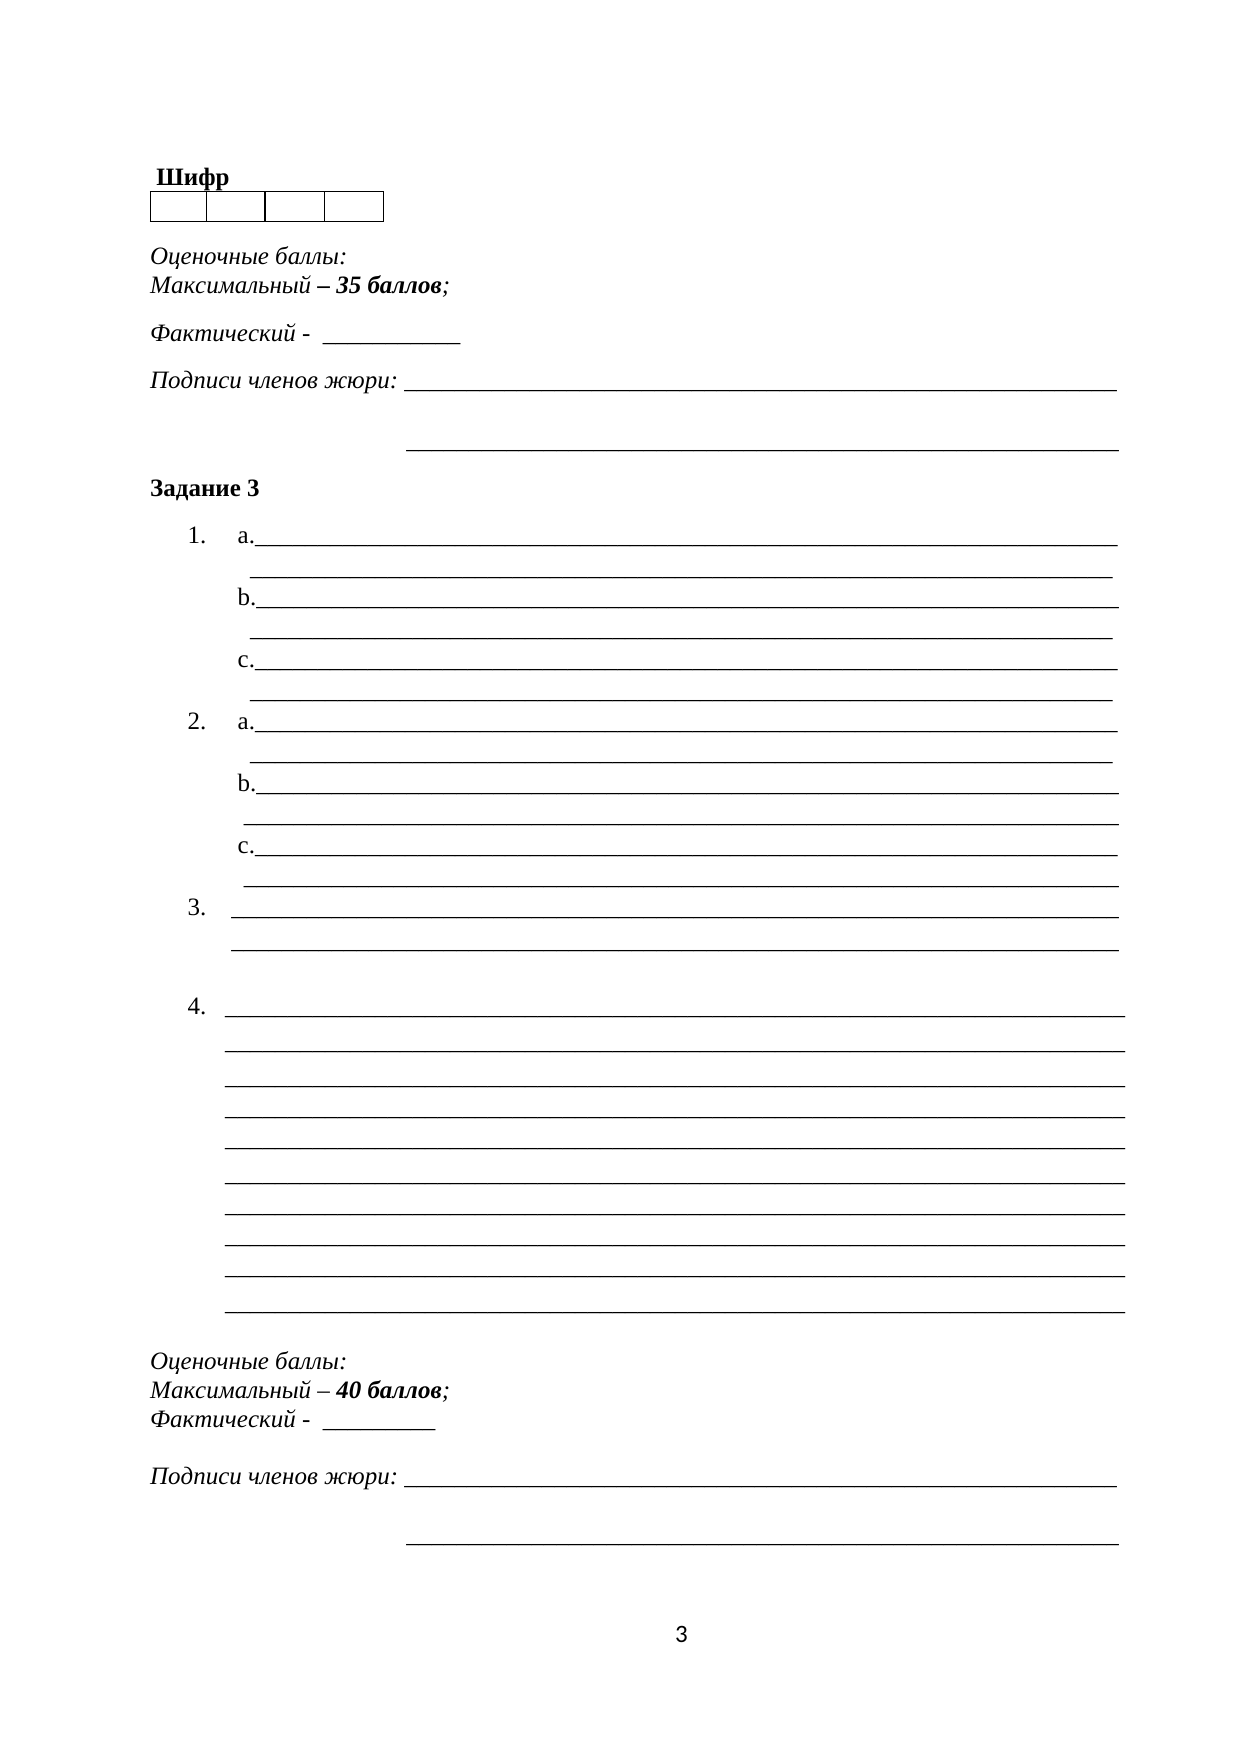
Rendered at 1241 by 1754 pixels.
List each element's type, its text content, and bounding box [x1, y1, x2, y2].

text ________________________________________________________________________ [225, 1287, 1213, 1315]
text ________________________________________________________________________ [150, 1251, 1213, 1280]
table_header [266, 192, 324, 221]
text Оценочные баллы: [150, 241, 1213, 270]
list _______________________________________________________________________ [225, 925, 1213, 954]
list a._____________________________________________________________________ [187, 521, 1213, 549]
text Фактический - ___________ [150, 318, 1213, 346]
text ________________________________________________________________________ [225, 1158, 1213, 1187]
text _________________________________________________________ [150, 1519, 1213, 1547]
text c._____________________________________________________________________ [187, 830, 1213, 859]
text ________________________________________________________________________ [225, 1189, 1213, 1218]
text ______________________________________________________________________ [187, 861, 1213, 890]
table_header [207, 192, 264, 221]
text Подписи членов жюри: _________________________________________________________ [150, 366, 1213, 394]
text _________________________________________________________ [150, 425, 1213, 453]
list a._____________________________________________________________________ [187, 706, 1213, 735]
text ________________________________________________________________________ [187, 1061, 1213, 1090]
text _____________________________________________________________________ [187, 613, 1213, 642]
text Оценочные баллы: [150, 1346, 1213, 1375]
text b._____________________________________________________________________ [187, 582, 1213, 611]
text _____________________________________________________________________ [187, 675, 1213, 704]
text _____________________________________________________________________ [225, 552, 1213, 580]
text ________________________________________________________________________ [150, 1092, 1213, 1121]
text _____________________________________________________________________ [225, 737, 1213, 766]
text Максимальный – 35 баллов; [150, 270, 1213, 298]
text c._____________________________________________________________________ [187, 644, 1213, 673]
text Фактический - _________ [150, 1404, 1213, 1432]
text ________________________________________________________________________ [225, 1220, 1213, 1249]
text b._____________________________________________________________________ [187, 768, 1213, 797]
list ________________________________________________________________________ [187, 991, 1213, 1020]
text ________________________________________________________________________ [150, 1123, 1213, 1152]
list _______________________________________________________________________ [187, 892, 1213, 921]
table_header [151, 192, 206, 221]
text Подписи членов жюри: _________________________________________________________ [150, 1461, 1213, 1490]
text Задание 3 [150, 473, 1213, 501]
text ______________________________________________________________________ [187, 799, 1213, 828]
table_header [325, 192, 383, 221]
text Максимальный – 40 баллов; [150, 1375, 1213, 1404]
text ________________________________________________________________________ [150, 1026, 1213, 1055]
text Шифр [150, 162, 1213, 191]
